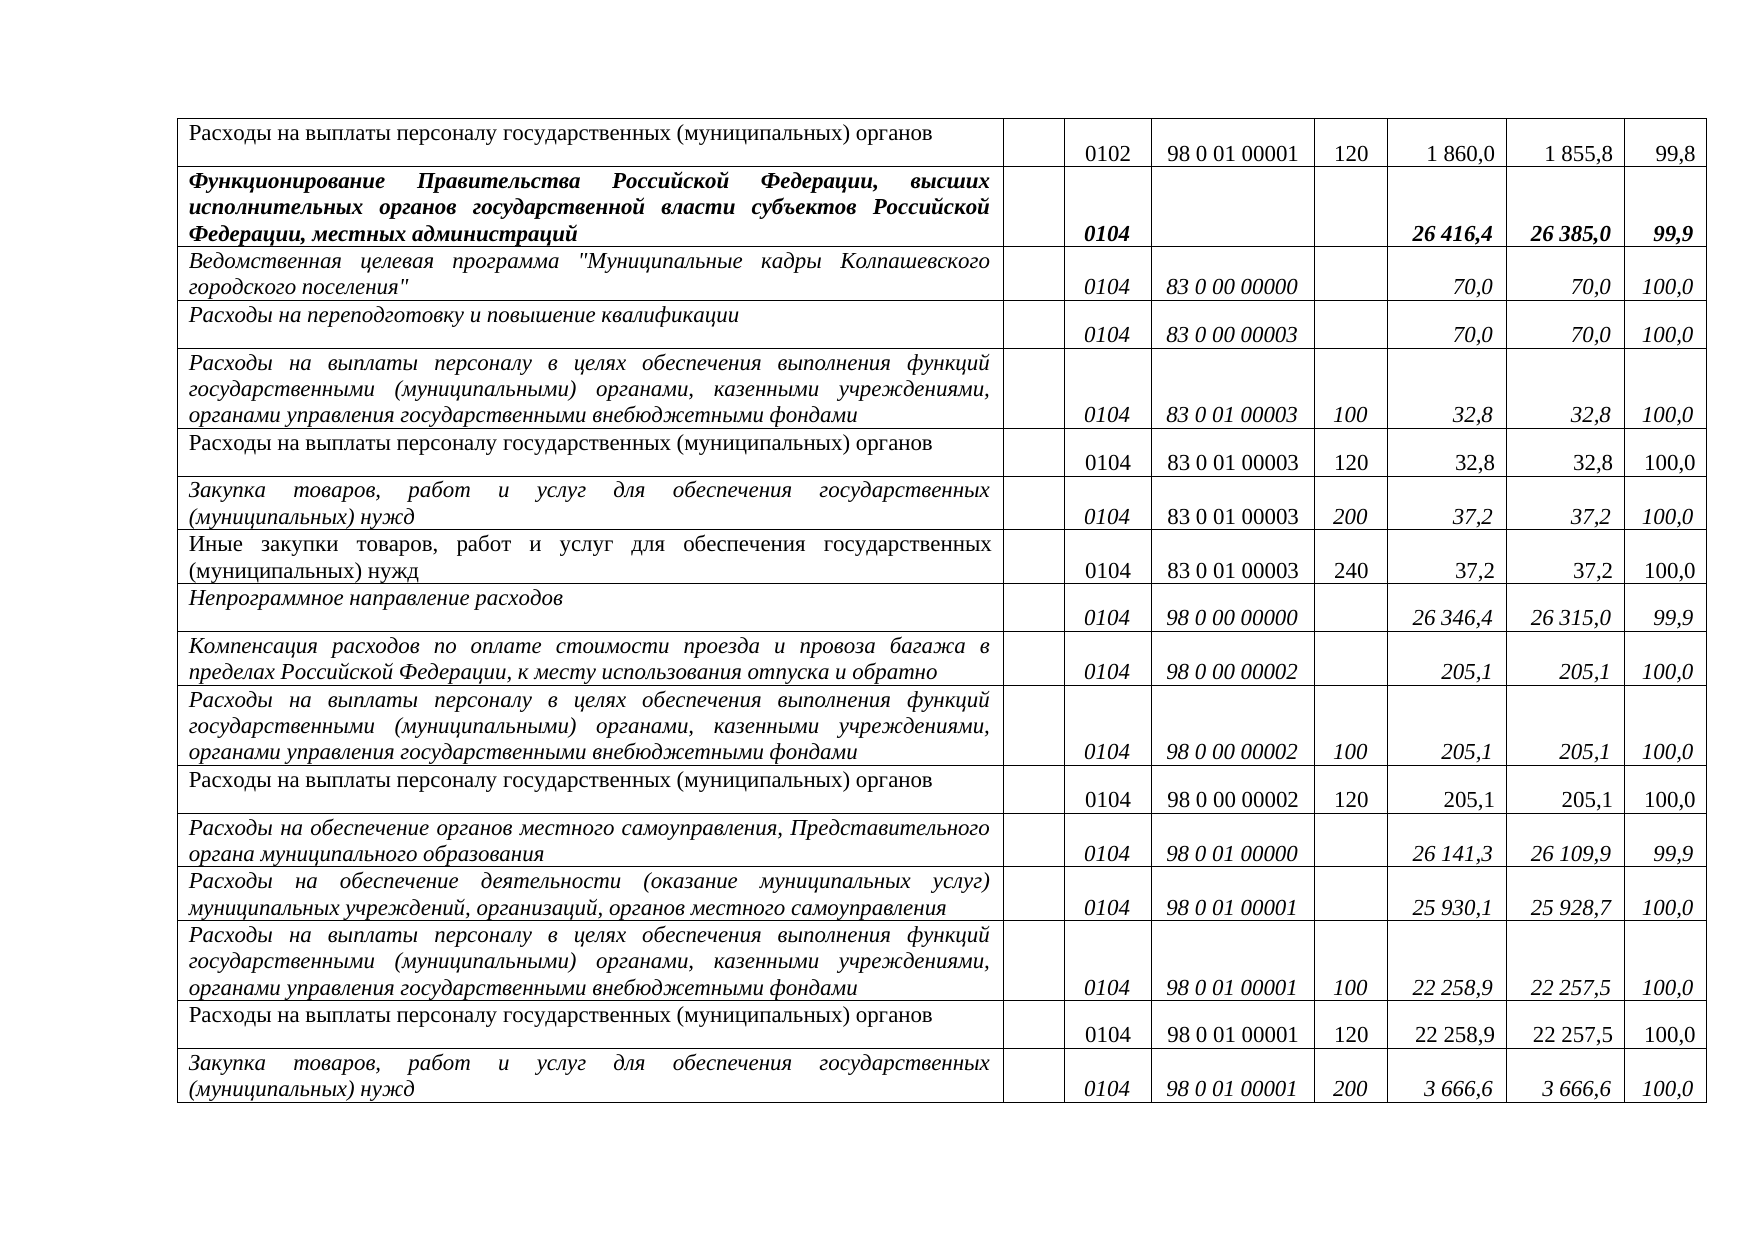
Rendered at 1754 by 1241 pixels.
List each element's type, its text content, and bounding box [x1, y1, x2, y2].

table_cell 98 0 01 00001 [1152, 1001, 1314, 1048]
table_cell 26 109,9 [1507, 814, 1624, 866]
table_cell [1315, 814, 1387, 866]
table_cell [1004, 686, 1064, 765]
table_cell Иные закупки товаров, работ и услуг для обеспечения государственных (муниципальных) нужд [178, 530, 1003, 583]
table_cell 120 [1315, 1001, 1387, 1048]
table_cell 83 0 01 00003 [1152, 477, 1314, 529]
table_cell 70,0 [1507, 247, 1624, 300]
table_cell 100,0 [1625, 686, 1706, 765]
table_cell 0104 [1065, 349, 1151, 428]
table_cell 0104 [1065, 247, 1151, 300]
table_cell 26 315,0 [1507, 584, 1624, 631]
table_cell 25 928,7 [1507, 867, 1624, 920]
table_cell 100,0 [1625, 867, 1706, 920]
table_cell 0104 [1065, 167, 1151, 246]
table_cell Расходы на выплаты персоналу государственных (муниципальных) органов [178, 766, 1003, 812]
table_cell 100,0 [1625, 530, 1706, 583]
table_cell 0104 [1065, 1001, 1151, 1048]
table_cell Закупка товаров, работ и услуг для обеспечения государственных (муниципальных) нужд [178, 477, 1003, 529]
table_cell [1004, 766, 1064, 812]
table_cell 70,0 [1507, 301, 1624, 348]
table_cell 0104 [1065, 429, 1151, 476]
table_cell 3 666,6 [1507, 1049, 1624, 1102]
table_cell 32,8 [1507, 349, 1624, 428]
table_cell 205,1 [1507, 686, 1624, 765]
table_cell 120 [1315, 766, 1387, 812]
table_cell 37,2 [1388, 477, 1506, 529]
table_cell 83 0 01 00003 [1152, 349, 1314, 428]
table_cell 32,8 [1388, 429, 1506, 476]
table_cell Расходы на обеспечение деятельности (оказание муниципальных услуг) муниципальных учреждений, организаций, органов местного самоуправления [178, 867, 1003, 920]
table_cell 70,0 [1388, 247, 1506, 300]
table_cell 22 258,9 [1388, 921, 1506, 1000]
table_cell 100,0 [1625, 477, 1706, 529]
table_cell Расходы на выплаты персоналу государственных (муниципальных) органов [178, 1001, 1003, 1048]
table_cell 205,1 [1388, 632, 1506, 684]
table_cell [1004, 1001, 1064, 1048]
table_cell Закупка товаров, работ и услуг для обеспечения государственных (муниципальных) нужд [178, 1049, 1003, 1102]
table_cell [1004, 247, 1064, 300]
table_cell 100,0 [1625, 921, 1706, 1000]
table_cell 98 0 00 00002 [1152, 766, 1314, 812]
table_cell 205,1 [1507, 632, 1624, 684]
table_cell 0104 [1065, 814, 1151, 866]
table_cell [1004, 119, 1064, 166]
table_cell 0104 [1065, 867, 1151, 920]
table_cell 26 141,3 [1388, 814, 1506, 866]
table_cell 83 0 00 00003 [1152, 301, 1314, 348]
table_cell [1004, 530, 1064, 583]
table_cell 98 0 01 00001 [1152, 867, 1314, 920]
table_cell 98 0 01 00000 [1152, 814, 1314, 866]
table_cell [1315, 247, 1387, 300]
table_cell 100,0 [1625, 349, 1706, 428]
table_cell 83 0 00 00000 [1152, 247, 1314, 300]
table_cell [1315, 584, 1387, 631]
table_cell 98 0 00 00002 [1152, 632, 1314, 684]
table_cell 98 0 01 00001 [1152, 921, 1314, 1000]
table_cell 205,1 [1507, 766, 1624, 812]
table_cell 100 [1315, 349, 1387, 428]
table_cell 37,2 [1388, 530, 1506, 583]
table_cell [1152, 167, 1314, 246]
table_cell 205,1 [1388, 686, 1506, 765]
table_cell 120 [1315, 119, 1387, 166]
table_cell 99,9 [1625, 814, 1706, 866]
table_cell 99,8 [1625, 119, 1706, 166]
table_cell 0104 [1065, 301, 1151, 348]
table_cell [1004, 921, 1064, 1000]
table_cell 200 [1315, 477, 1387, 529]
table_cell 0104 [1065, 921, 1151, 1000]
table_cell 0104 [1065, 530, 1151, 583]
table_cell 0104 [1065, 632, 1151, 684]
table_cell Расходы на переподготовку и повышение квалификации [178, 301, 1003, 348]
table_cell Ведомственная целевая программа "Муниципальные кадры Колпашевского городского поселения" [178, 247, 1003, 300]
table_cell Непрограммное направление расходов [178, 584, 1003, 631]
table_cell [1004, 301, 1064, 348]
table_cell 240 [1315, 530, 1387, 583]
table_cell 22 257,5 [1507, 1001, 1624, 1048]
table_cell [1315, 167, 1387, 246]
table_cell 100,0 [1625, 1049, 1706, 1102]
table_cell 32,8 [1507, 429, 1624, 476]
table_cell Компенсация расходов по оплате стоимости проезда и провоза багажа в пределах Российской Федерации, к месту использования отпуска и обратно [178, 632, 1003, 684]
table_cell 70,0 [1388, 301, 1506, 348]
table_cell 200 [1315, 1049, 1387, 1102]
table_cell Расходы на выплаты персоналу государственных (муниципальных) органов [178, 119, 1003, 166]
table_cell 0104 [1065, 477, 1151, 529]
table_cell 100 [1315, 686, 1387, 765]
table_cell 3 666,6 [1388, 1049, 1506, 1102]
table_cell [1315, 632, 1387, 684]
table_cell 120 [1315, 429, 1387, 476]
table_cell Функционирование Правительства Российской Федерации, высших исполнительных органов государственной власти субъектов Российской Федерации, местных администраций [178, 167, 1003, 246]
table_cell 100,0 [1625, 429, 1706, 476]
table_cell 1 855,8 [1507, 119, 1624, 166]
table_cell 26 416,4 [1388, 167, 1506, 246]
table_cell [1004, 584, 1064, 631]
table_cell [1004, 1049, 1064, 1102]
table_cell 37,2 [1507, 530, 1624, 583]
table_cell Расходы на обеспечение органов местного самоуправления, Представительного органа муниципального образования [178, 814, 1003, 866]
table_cell 98 0 01 00001 [1152, 119, 1314, 166]
table_cell Расходы на выплаты персоналу государственных (муниципальных) органов [178, 429, 1003, 476]
table_cell 100 [1315, 921, 1387, 1000]
table_cell 22 257,5 [1507, 921, 1624, 1000]
table_cell 37,2 [1507, 477, 1624, 529]
table_cell [1004, 349, 1064, 428]
table_cell 26 385,0 [1507, 167, 1624, 246]
table_cell 0104 [1065, 1049, 1151, 1102]
table_cell [1004, 167, 1064, 246]
table_cell 99,9 [1625, 167, 1706, 246]
table_cell 0104 [1065, 584, 1151, 631]
table_cell 0104 [1065, 686, 1151, 765]
table_cell [1004, 429, 1064, 476]
table_cell 22 258,9 [1388, 1001, 1506, 1048]
table_cell [1315, 301, 1387, 348]
table_cell 100,0 [1625, 247, 1706, 300]
table_cell 0102 [1065, 119, 1151, 166]
table_cell 98 0 01 00001 [1152, 1049, 1314, 1102]
table_cell 83 0 01 00003 [1152, 530, 1314, 583]
table_cell [1004, 867, 1064, 920]
table_cell [1004, 814, 1064, 866]
table_cell 32,8 [1388, 349, 1506, 428]
table_cell 0104 [1065, 766, 1151, 812]
table_cell 25 930,1 [1388, 867, 1506, 920]
table_cell 100,0 [1625, 766, 1706, 812]
table_cell 100,0 [1625, 1001, 1706, 1048]
table_cell 26 346,4 [1388, 584, 1506, 631]
table_cell [1004, 477, 1064, 529]
table_cell [1315, 867, 1387, 920]
table_cell 1 860,0 [1388, 119, 1506, 166]
table_cell 205,1 [1388, 766, 1506, 812]
table_cell [1004, 632, 1064, 684]
table_cell 100,0 [1625, 632, 1706, 684]
table_cell 98 0 00 00002 [1152, 686, 1314, 765]
table_cell 99,9 [1625, 584, 1706, 631]
table_cell 83 0 01 00003 [1152, 429, 1314, 476]
table_cell 100,0 [1625, 301, 1706, 348]
table_cell 98 0 00 00000 [1152, 584, 1314, 631]
